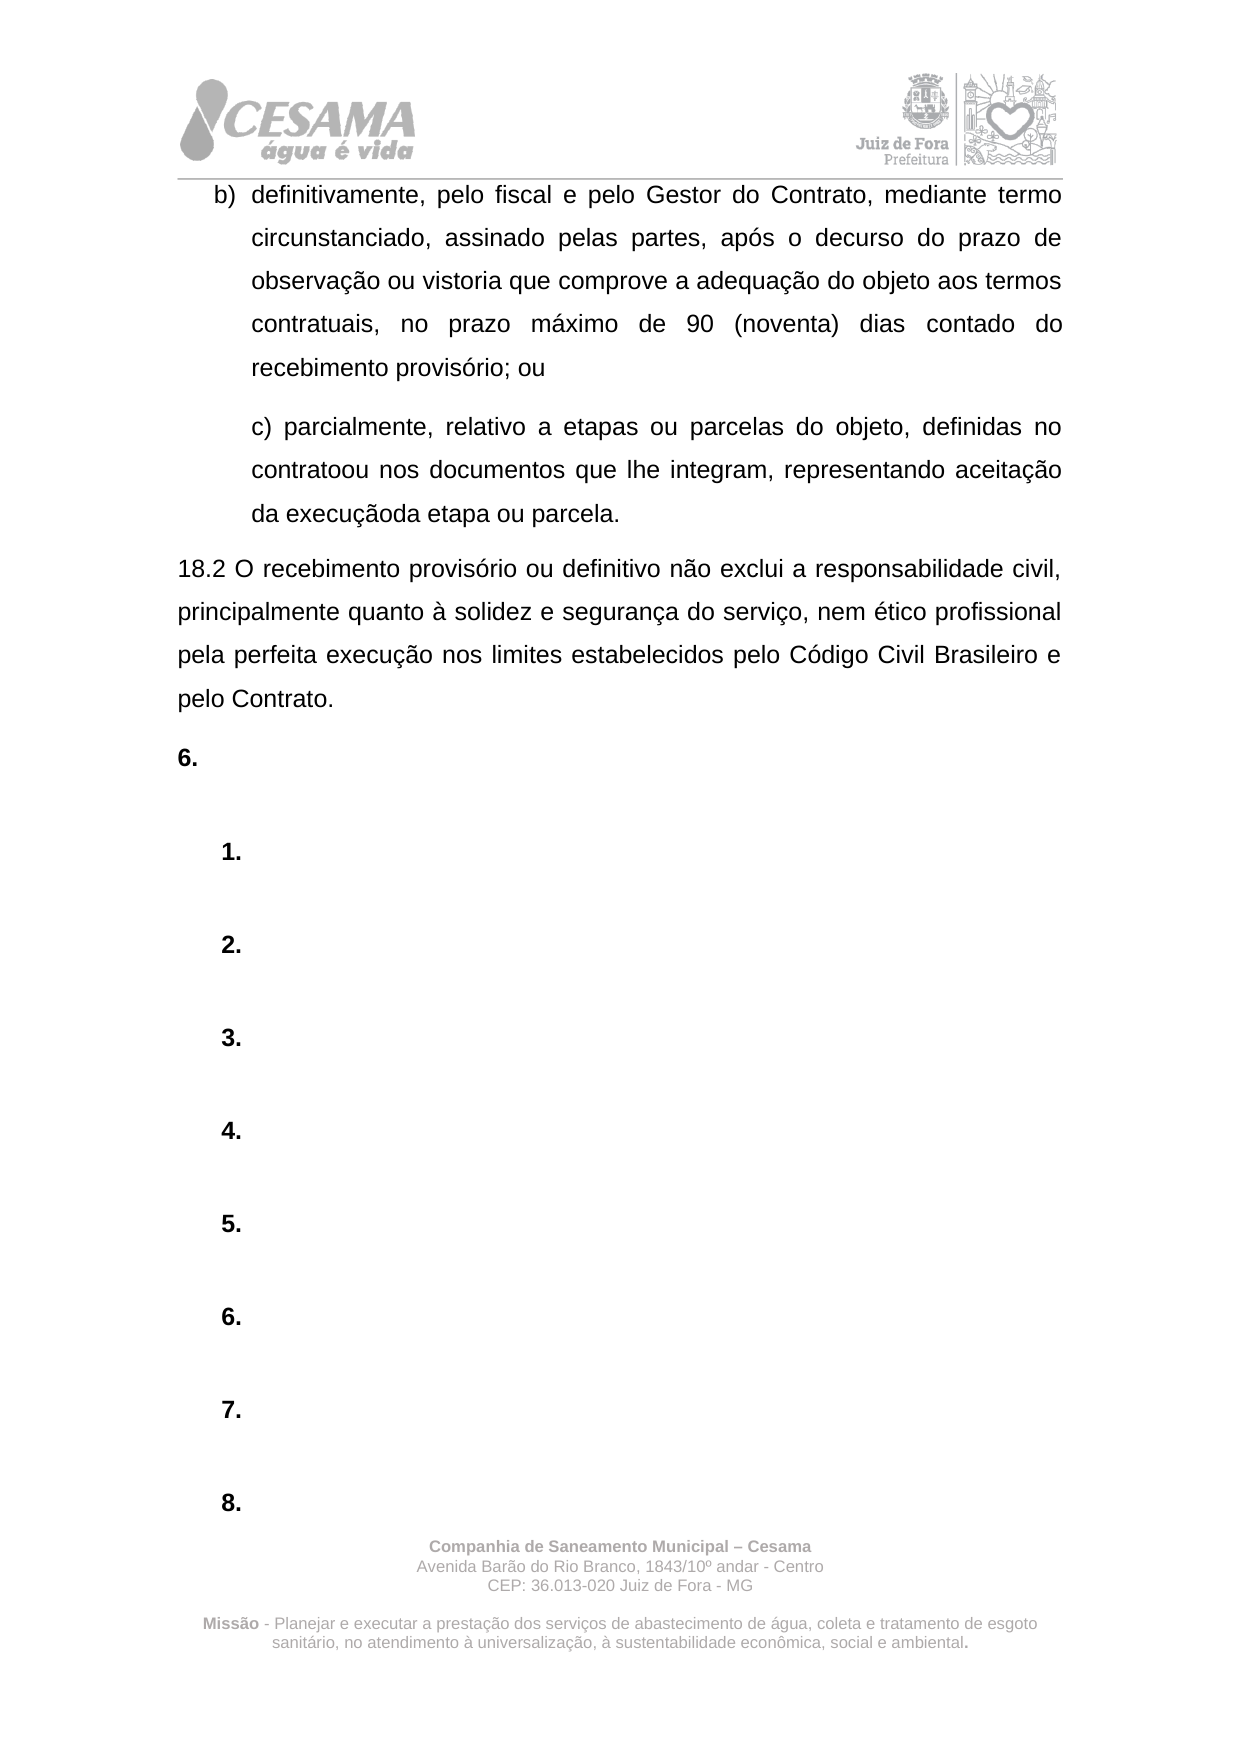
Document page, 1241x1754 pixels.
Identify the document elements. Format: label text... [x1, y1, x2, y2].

text 18.2 O recebimento provisório ou definitivo não exclui a responsabilidade civil, principalmente quanto à solidez e segurança do serviço, nem ético profissional pela perfeita execução nos limites estabelecidos pelo Código Civil Brasileiro e pelo Contrato. [177, 554, 1063, 712]
text c) parcialmente, relativo a etapas ou parcelas do objeto, definidas no contratoou nos documentos que lhe integram, representando aceitação da execuçãoda etapa ou parcela. [251, 412, 1063, 527]
picture [177, 73, 1063, 180]
text b) definitivamente, pelo fiscal e pelo Gestor do Contrato, mediante termo circunstanciado, assinado pelas partes, após o decurso do prazo de observação ou vistoria que comprove a adequação do objeto aos termos contratuais, no prazo máximo de 90 (noventa) dias contado do recebimento provisório; ou [207, 180, 1063, 381]
